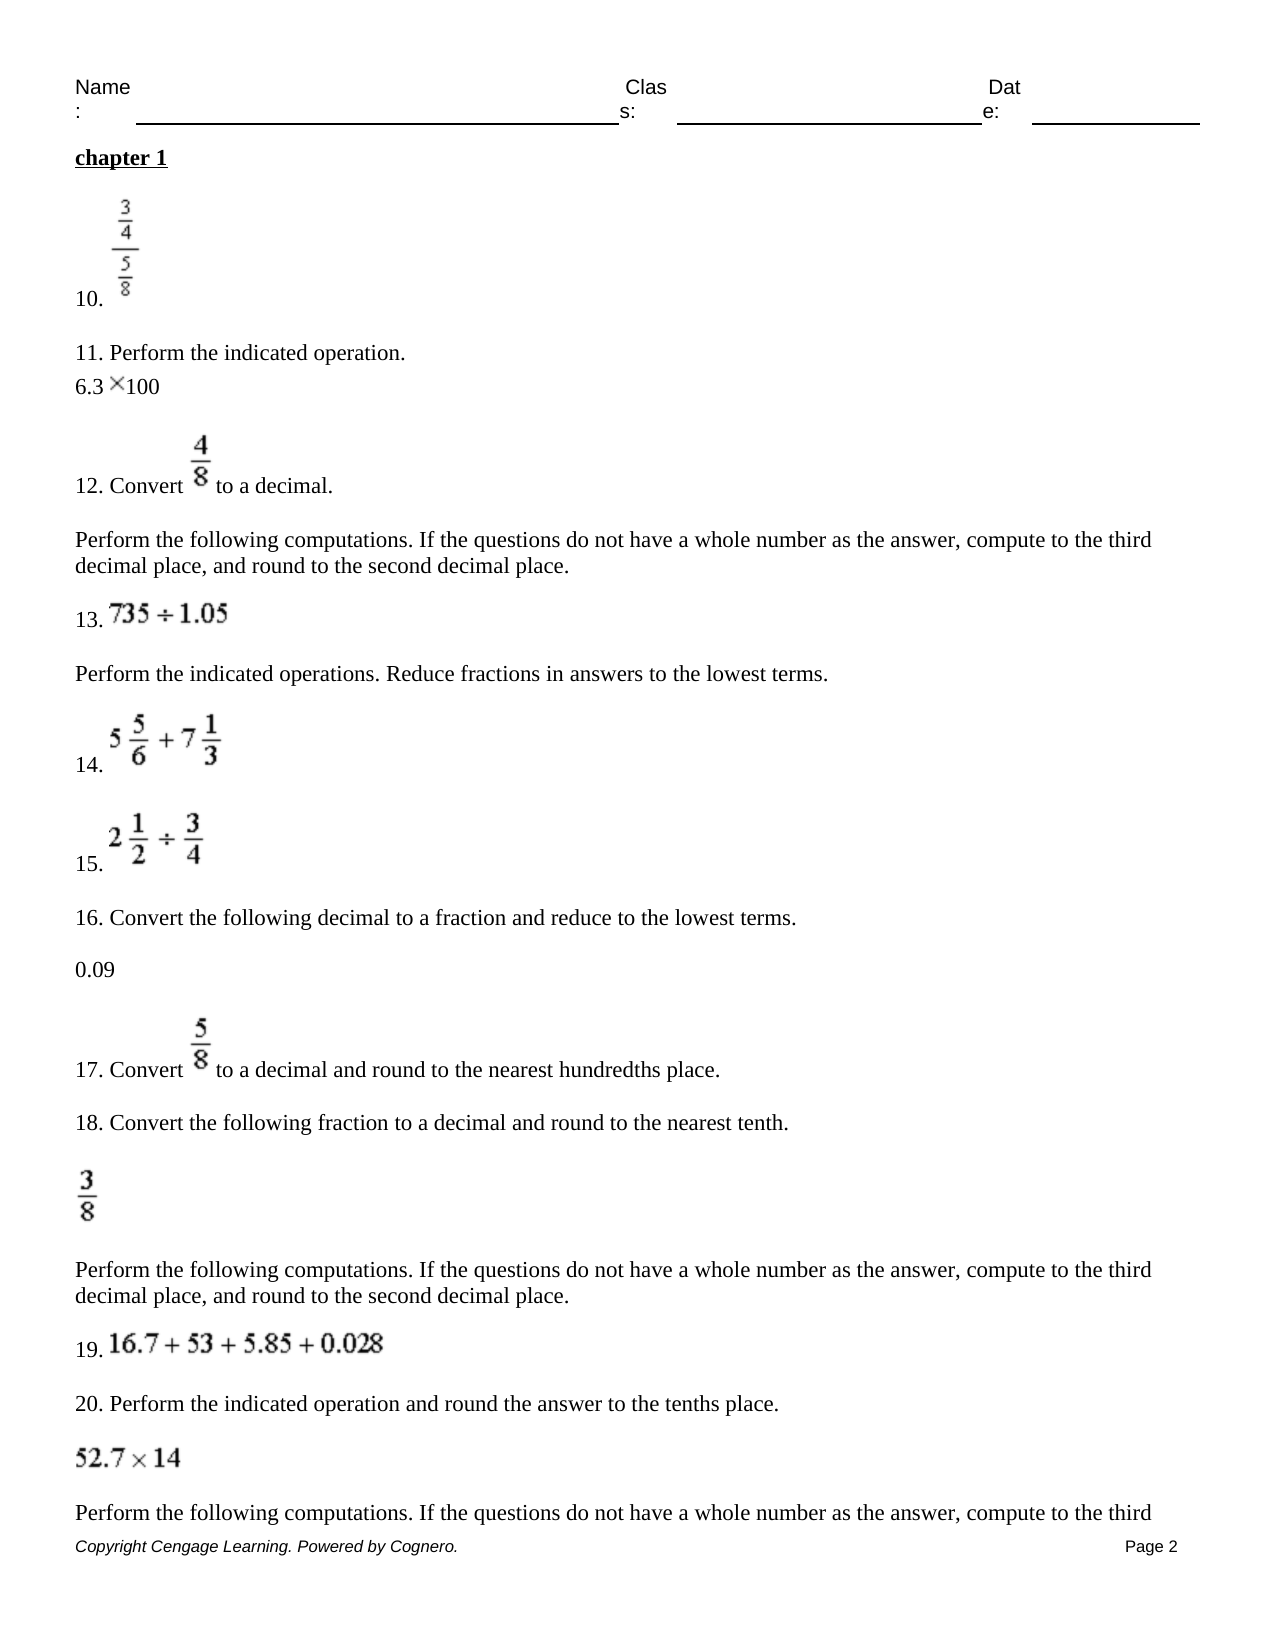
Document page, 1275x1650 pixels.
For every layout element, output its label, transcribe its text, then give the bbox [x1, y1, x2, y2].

table_header 14. [75, 705, 1200, 777]
table_header 17. Convert to a decimal and round to the nearest hundredths place. [75, 1010, 1200, 1082]
table_header 13. [75, 598, 1200, 633]
table_header 19. [75, 1328, 1200, 1363]
table_header 12. Convert to a decimal. [75, 427, 1200, 499]
picture [109, 364, 126, 395]
picture [188, 1009, 216, 1077]
table_header 15. [75, 804, 1200, 877]
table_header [75, 1499, 1200, 1525]
picture [109, 705, 226, 773]
picture [75, 1161, 102, 1229]
picture [75, 1442, 182, 1472]
picture [109, 189, 144, 307]
picture [109, 804, 208, 872]
picture [109, 597, 230, 628]
picture [109, 1327, 386, 1358]
table_header 20. Perform the indicated operation and round the answer to the tenths place. [75, 1390, 1200, 1472]
table_header 11. Perform the indicated operation. 6.3 100 [75, 339, 1200, 400]
table_header 10. [75, 189, 1200, 312]
picture [188, 426, 216, 494]
table_header 16. Convert the following decimal to a fraction and reduce to the lowest terms. ​ 0.09 [75, 904, 1200, 983]
table_header Perform the indicated operations. Reduce fractions in answers to the lowest terms. [75, 660, 1200, 686]
table_header 18. Convert the following fraction to a decimal and round to the nearest tenth. ​ [75, 1109, 1200, 1229]
